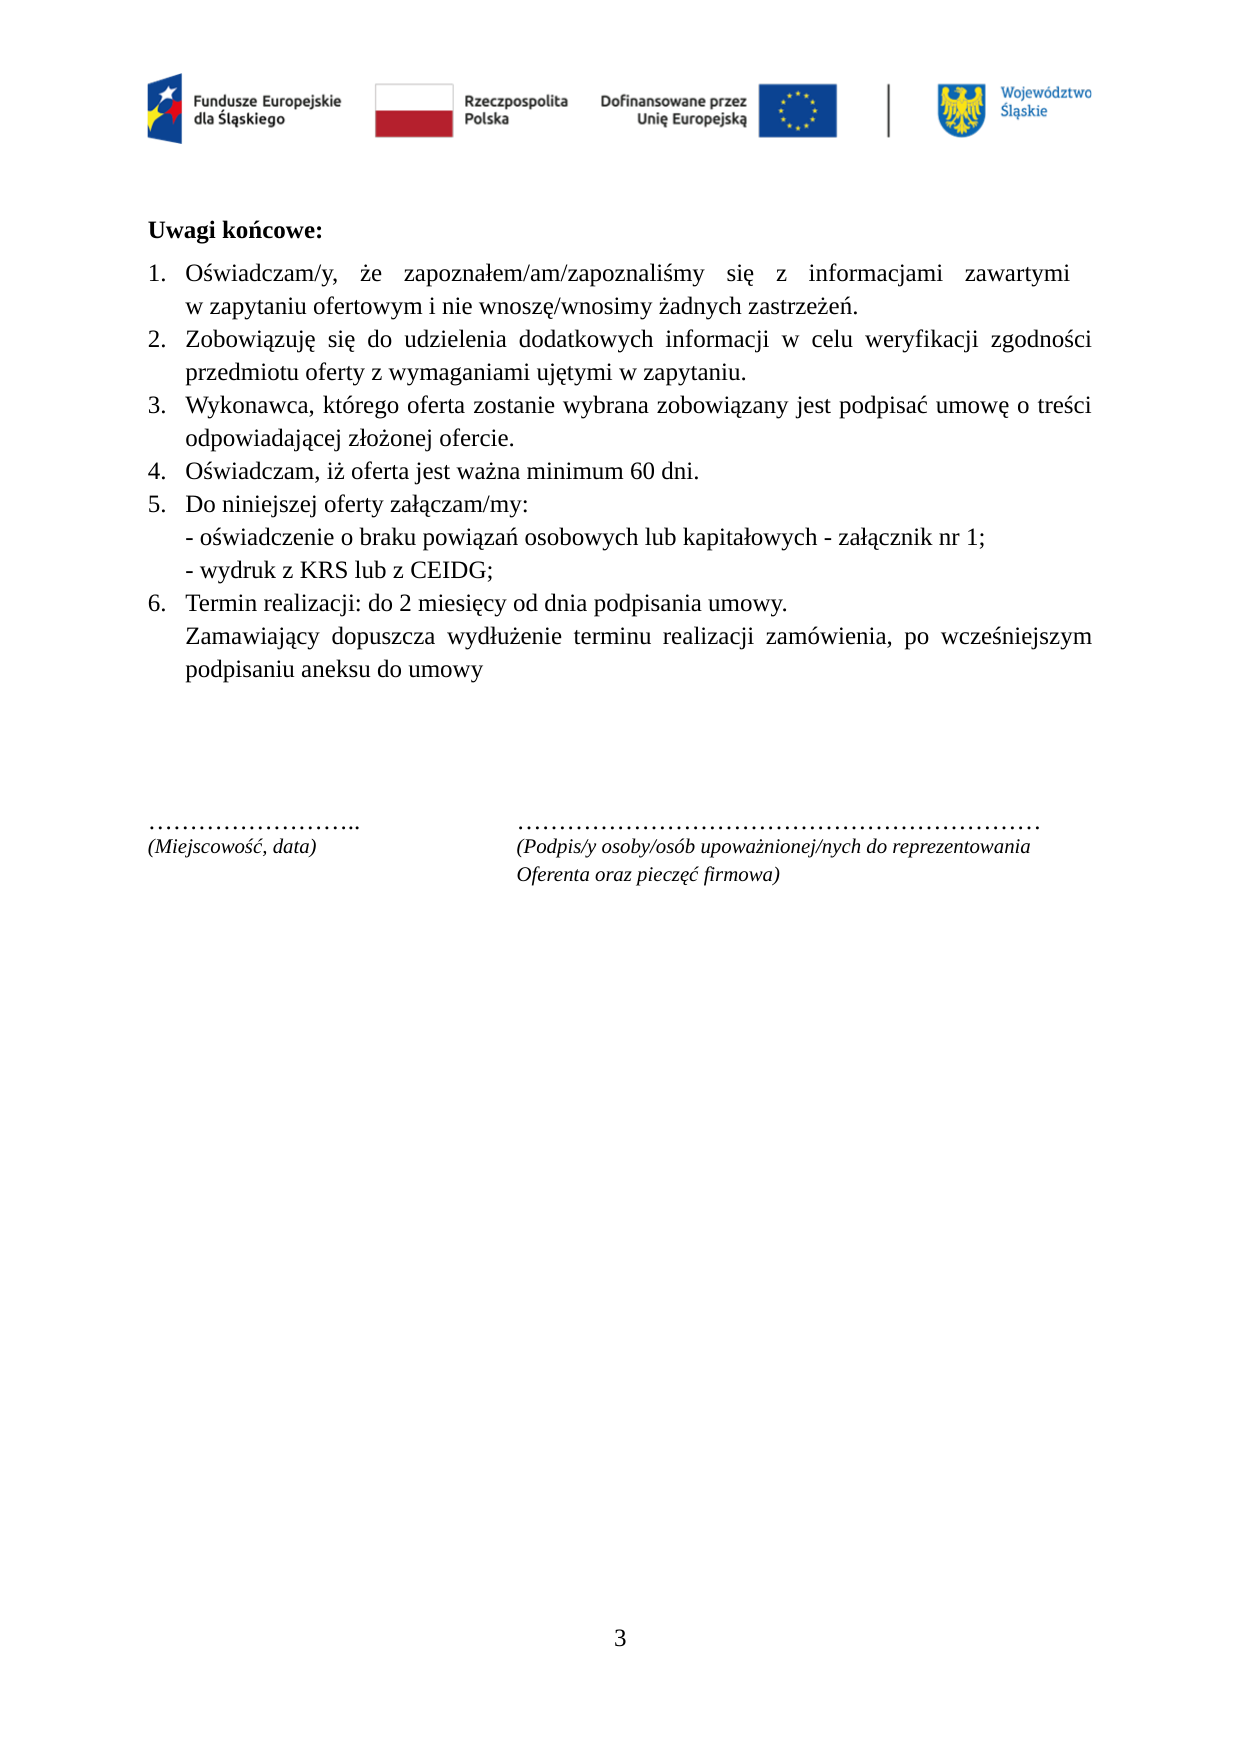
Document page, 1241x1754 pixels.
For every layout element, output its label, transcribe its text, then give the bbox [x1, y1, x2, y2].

list Termin realizacji: do 2 miesięcy od dnia podpisania umowy. [148, 588, 1093, 617]
list Oświadczam/y, że zapoznałem/am/zapoznaliśmy się z informacjami zawartymi w zapytaniu ofertowym i nie wnoszę/wnosimy żadnych zastrzeżeń. [148, 258, 1093, 320]
list Wykonawca, którego oferta zostanie wybrana zobowiązany jest podpisać umowę o treści odpowiadającej złożonej ofercie. [148, 390, 1093, 452]
picture [147, 73, 1092, 144]
list Oświadczam, iż oferta jest ważna minimum 60 dni. [148, 456, 1093, 485]
list Do niniejszej oferty załączam/my: [148, 489, 1093, 518]
text …………………….. ……………………………………………………… [148, 806, 1093, 834]
list Zobowiązuję się do udzielenia dodatkowych informacji w celu weryfikacji zgodności przedmiotu oferty z wymaganiami ujętymi w zapytaniu. [148, 324, 1093, 386]
list Zamawiający dopuszcza wydłużenie terminu realizacji zamówienia, po wcześniejszym podpisaniu aneksu do umowy [185, 621, 1093, 683]
text - wydruk z KRS lub z CEIDG; [185, 555, 1093, 584]
text (Miejscowość, data) (Podpis/y osoby/osób upoważnionej/nych do reprezentowania Oferenta oraz pieczęć firmowa) [148, 834, 1093, 887]
text - oświadczenie o braku powiązań osobowych lub kapitałowych - załącznik nr 1; [185, 522, 1093, 551]
text Uwagi końcowe: [148, 215, 1093, 244]
